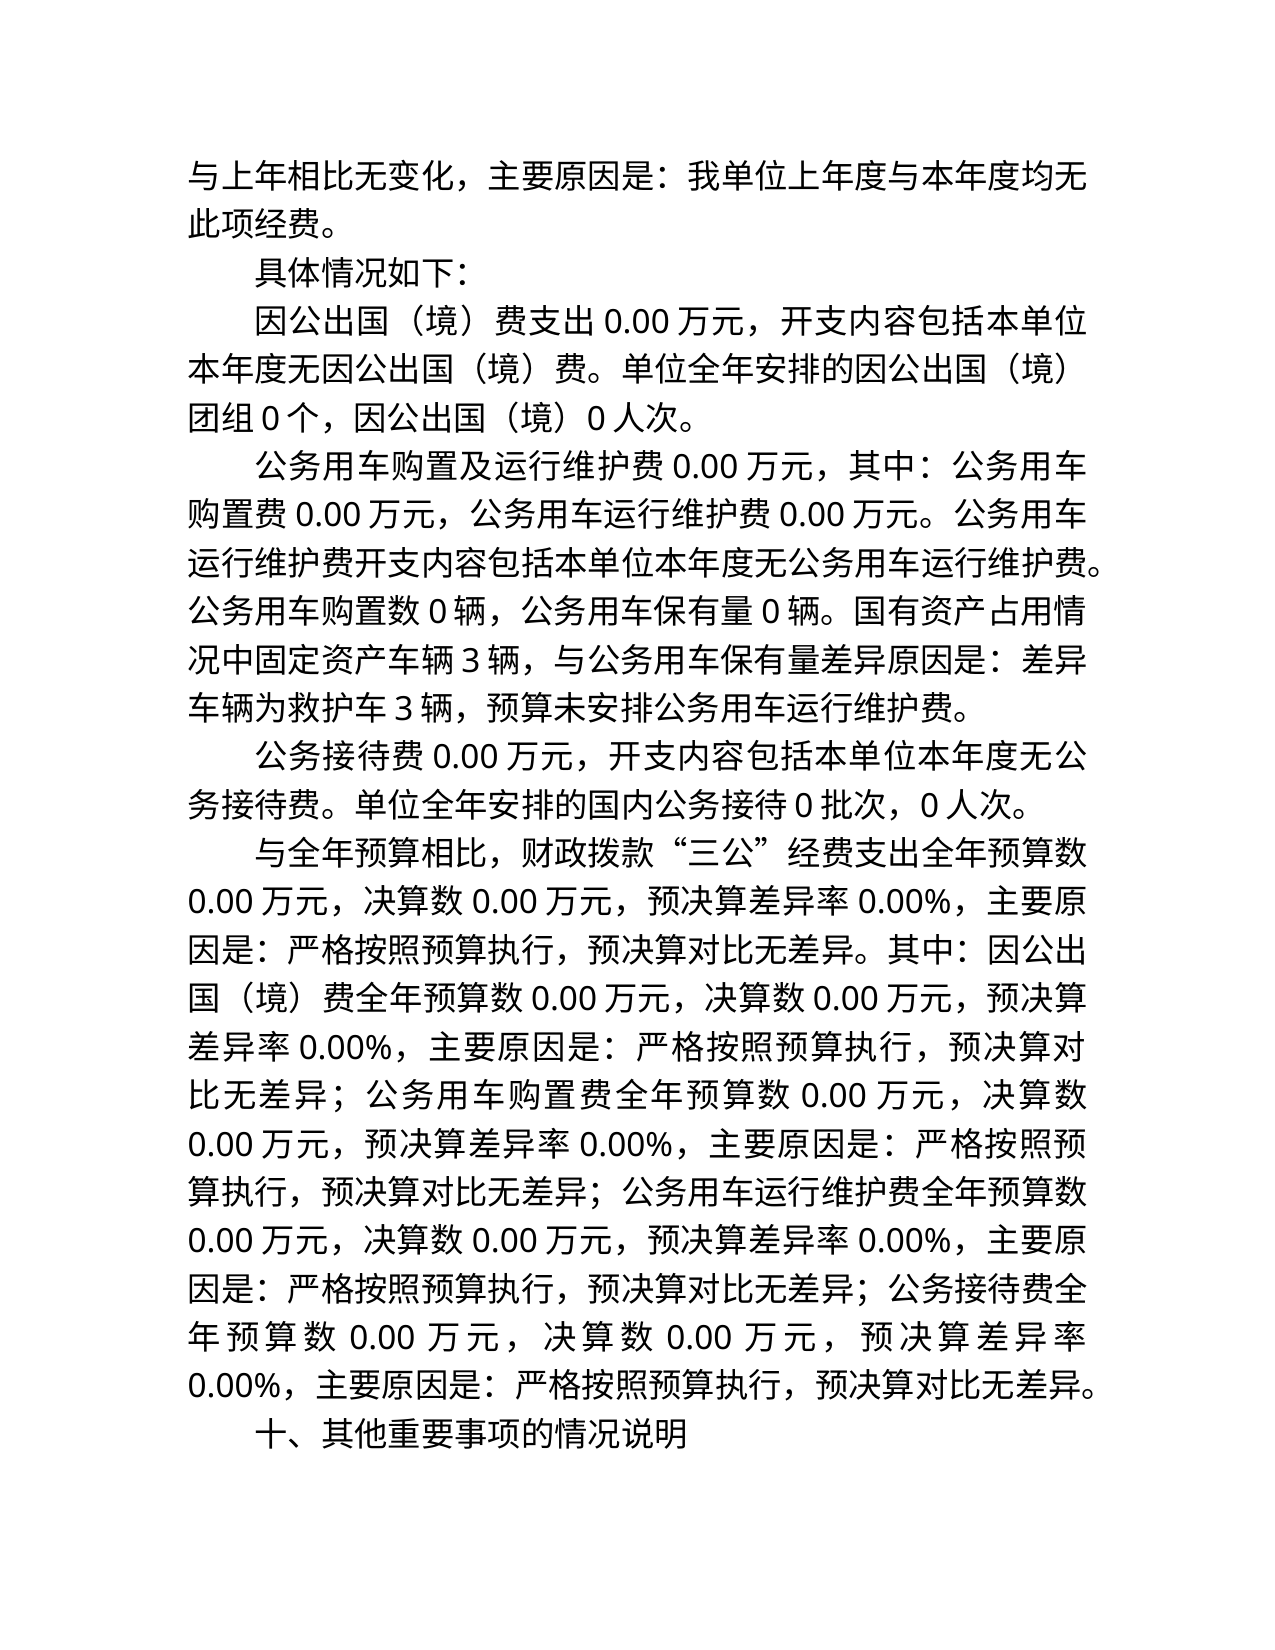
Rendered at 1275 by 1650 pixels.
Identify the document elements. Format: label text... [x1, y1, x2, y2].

text 因公出国（境）费支出0.00万元，开支内容包括本单位本年度无因公出国（境）费。单位全年安排的因公出国（境）团组0个，因公出国（境）0人次。 [187, 295, 1087, 440]
text 具体情况如下： [187, 246, 1087, 295]
text 十、其他重要事项的情况说明 [187, 1407, 1087, 1456]
text 公务用车购置及运行维护费0.00万元，其中：公务用车购置费0.00万元，公务用车运行维护费0.00万元。公务用车运行维护费开支内容包括本单位本年度无公务用车运行维护费。公务用车购置数0辆，公务用车保有量0辆。国有资产占用情况中固定资产车辆3辆，与公务用车保有量差异原因是：差异车辆为救护车3辆，预算未安排公务用车运行维护费。 [187, 440, 1087, 730]
text 与全年预算相比，财政拨款“三公”经费支出全年预算数0.00万元，决算数0.00万元，预决算差异率0.00%，主要原因是：严格按照预算执行，预决算对比无差异。其中：因公出国（境）费全年预算数0.00万元，决算数0.00万元，预决算差异率0.00%，主要原因是：严格按照预算执行，预决算对比无差异；公务用车购置费全年预算数0.00万元，决算数0.00万元，预决算差异率0.00%，主要原因是：严格按照预算执行，预决算对比无差异；公务用车运行维护费全年预算数0.00万元，决算数0.00万元，预决算差异率0.00%，主要原因是：严格按照预算执行，预决算对比无差异；公务接待费全年预算数0.00万元，决算数0.00万元，预决算差异率0.00%，主要原因是：严格按照预算执行，预决算对比无差异。 [187, 827, 1087, 1407]
text 公务接待费0.00万元，开支内容包括本单位本年度无公务接待费。单位全年安排的国内公务接待0批次，0人次。 [187, 730, 1087, 827]
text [187, 150, 1087, 246]
